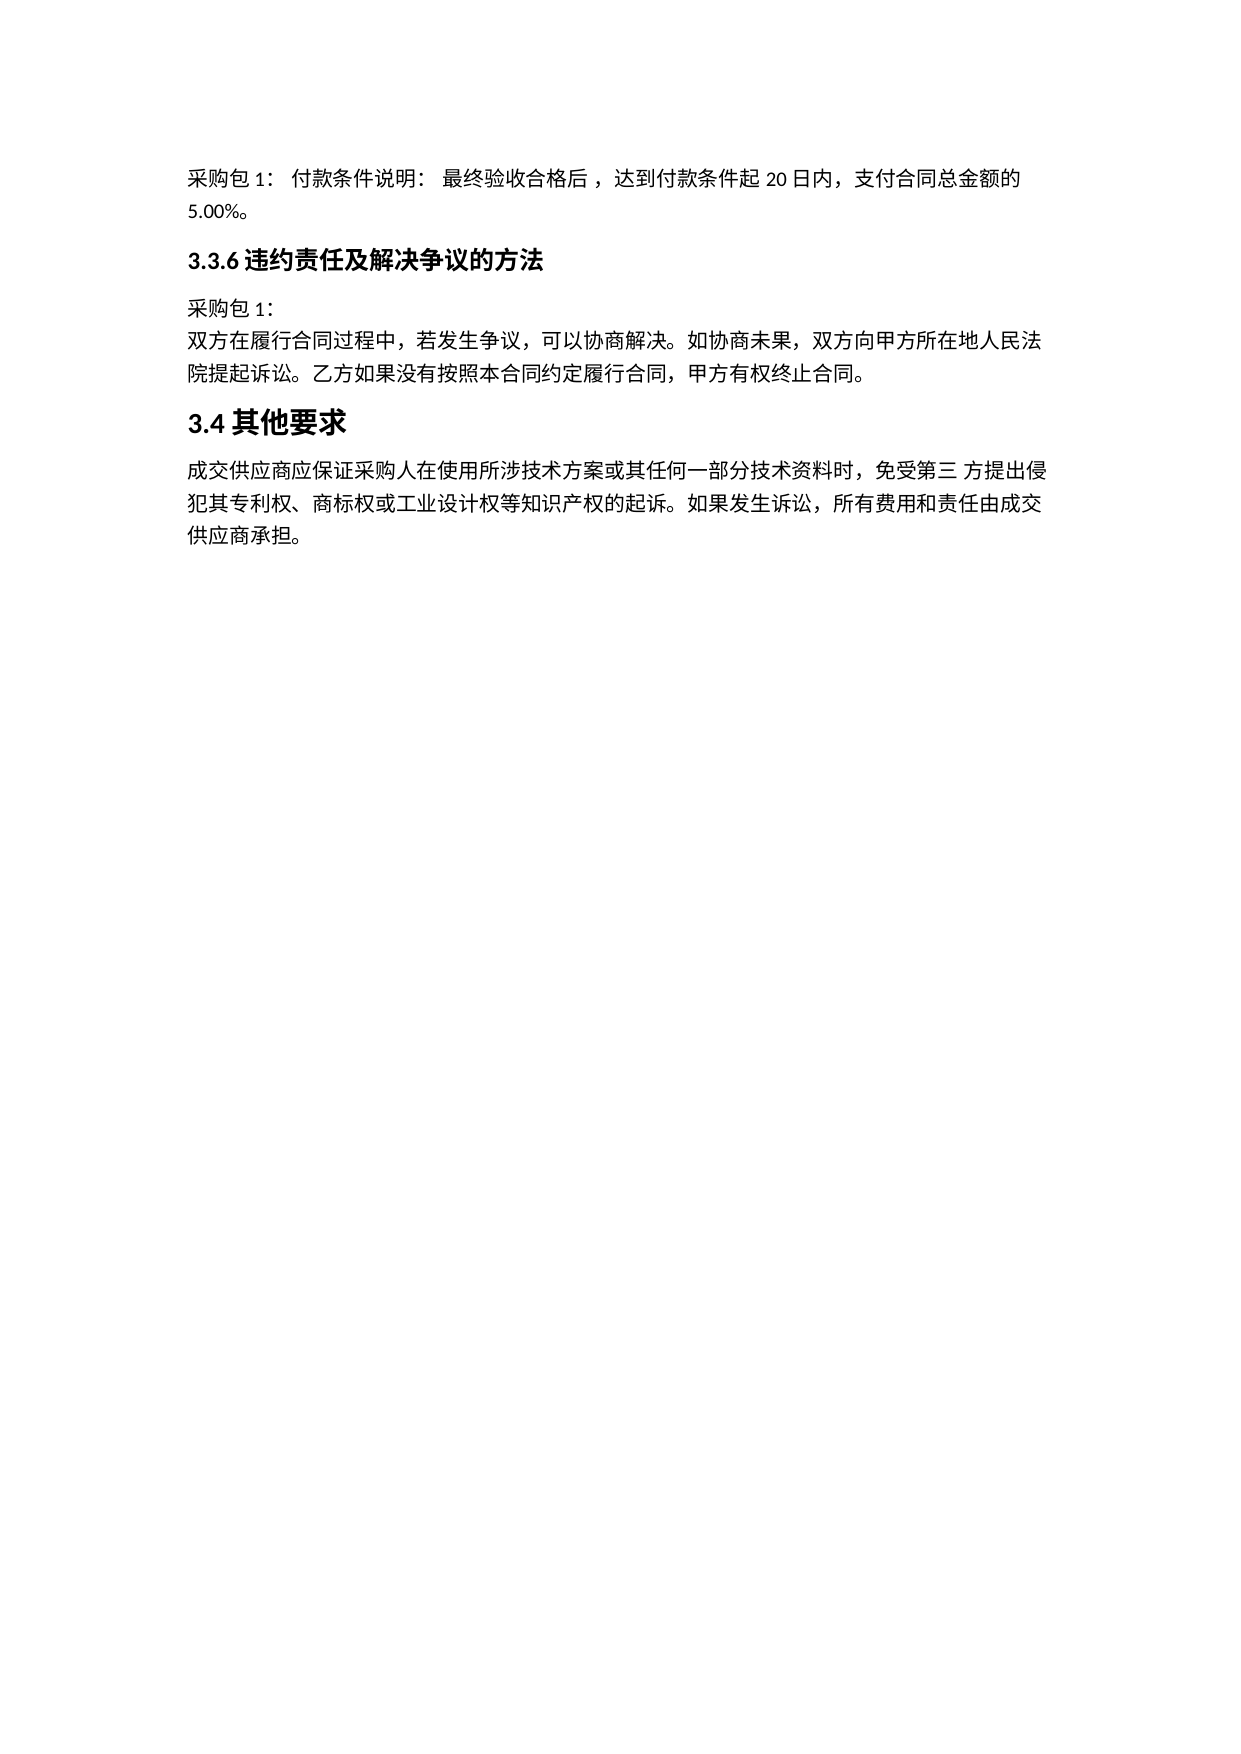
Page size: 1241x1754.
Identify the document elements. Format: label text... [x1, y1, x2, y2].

text 成交供应商应保证采购人在使用所涉技术方案或其任何一部分技术资料时，免受第三 方提出侵犯其专利权、商标权或工业设计权等知识产权的起诉。如果发生诉讼，所有费用和责任由成交供应商承担。 [187, 454, 1053, 552]
text 采购包1： 付款条件说明： 最终验收合格后 ，达到付款条件起 20 日内，支付合同总金额的 5.00%。 [187, 162, 1053, 227]
text 采购包1： [187, 292, 1053, 324]
text 3.4其他要求 [187, 389, 1053, 454]
text 双方在履行合同过程中，若发生争议，可以协商解决。如协商未果，双方向甲方所在地人民法院提起诉讼。乙方如果没有按照本合同约定履行合同，甲方有权终止合同。 [187, 324, 1053, 389]
text 3.3.6违约责任及解决争议的方法 [187, 227, 1053, 292]
